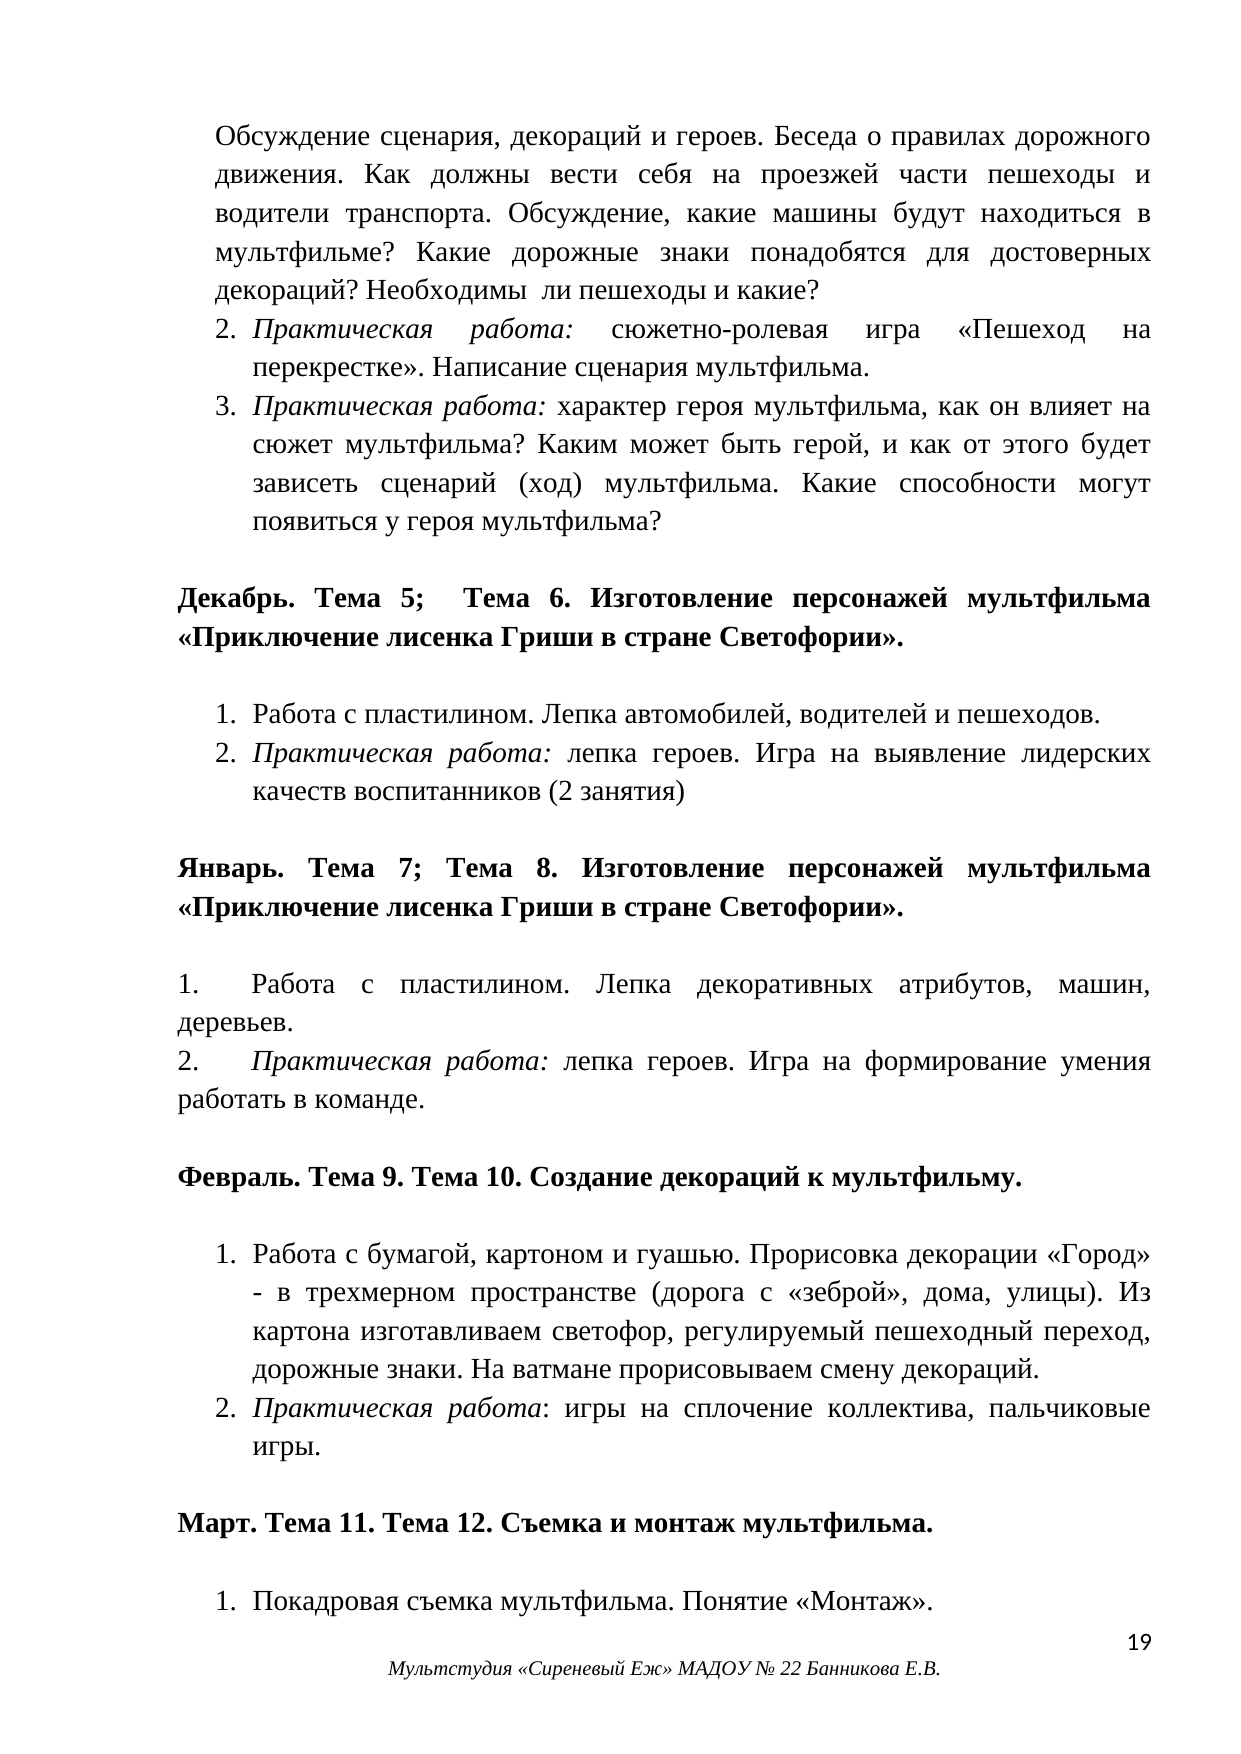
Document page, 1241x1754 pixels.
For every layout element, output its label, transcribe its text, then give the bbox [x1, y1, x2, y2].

text Март. Тема 11. Тема 12. Съемка и монтаж мультфильма. [177, 1506, 1152, 1539]
list Практическая работа: сюжетно-ролевая игра «Пешеход на перекрестке». Написание сценария мультфильма. [215, 311, 1152, 383]
list Работа с пластилином. Лепка автомобилей, водителей и пешеходов. [215, 696, 1152, 730]
text Декабрь. Тема 5; Тема 6. Изготовление персонажей мультфильма «Приключение лисенка Гриши в стране Светофории». [177, 581, 1152, 653]
list Практическая работа: лепка героев. Игра на выявление лидерских качеств воспитанников (2 занятия) [215, 735, 1152, 807]
text 1. Работа с пластилином. Лепка декоративных атрибутов, машин, деревьев. [177, 966, 1152, 1038]
text Январь. Тема 7; Тема 8. Изготовление персонажей мультфильма «Приключение лисенка Гриши в стране Светофории». [177, 850, 1152, 922]
text Февраль. Тема 9. Тема 10. Создание декораций к мультфильму. [177, 1159, 1152, 1192]
list Покадровая съемка мультфильма. Понятие «Монтаж». [215, 1583, 1152, 1616]
list Практическая работа: характер героя мультфильма, как он влияет на сюжет мультфильма? Каким может быть герой, и как от этого будет зависеть сценарий (ход) мультфильма. Какие способности могут появиться у героя мультфильма? [215, 388, 1152, 537]
text 2. Практическая работа: лепка героев. Игра на формирование умения работать в команде. [177, 1043, 1152, 1115]
list Практическая работа: игры на сплочение коллектива, пальчиковые игры. [215, 1390, 1152, 1462]
list Работа с бумагой, картоном и гуашью. Прорисовка декорации «Город» - в трехмерном пространстве (дорога с «зеброй», дома, улицы). Из картона изготавливаем светофор, регулируемый пешеходный переход, дорожные знаки. На ватмане прорисовываем смену декораций. [215, 1236, 1152, 1385]
text Обсуждение сценария, декораций и героев. Беседа о правилах дорожного движения. Как должны вести себя на проезжей части пешеходы и водители транспорта. Обсуждение, какие машины будут находиться в мультфильме? Какие дорожные знаки понадобятся для достоверных декораций? Необходимы ли пешеходы и какие? [215, 118, 1152, 306]
